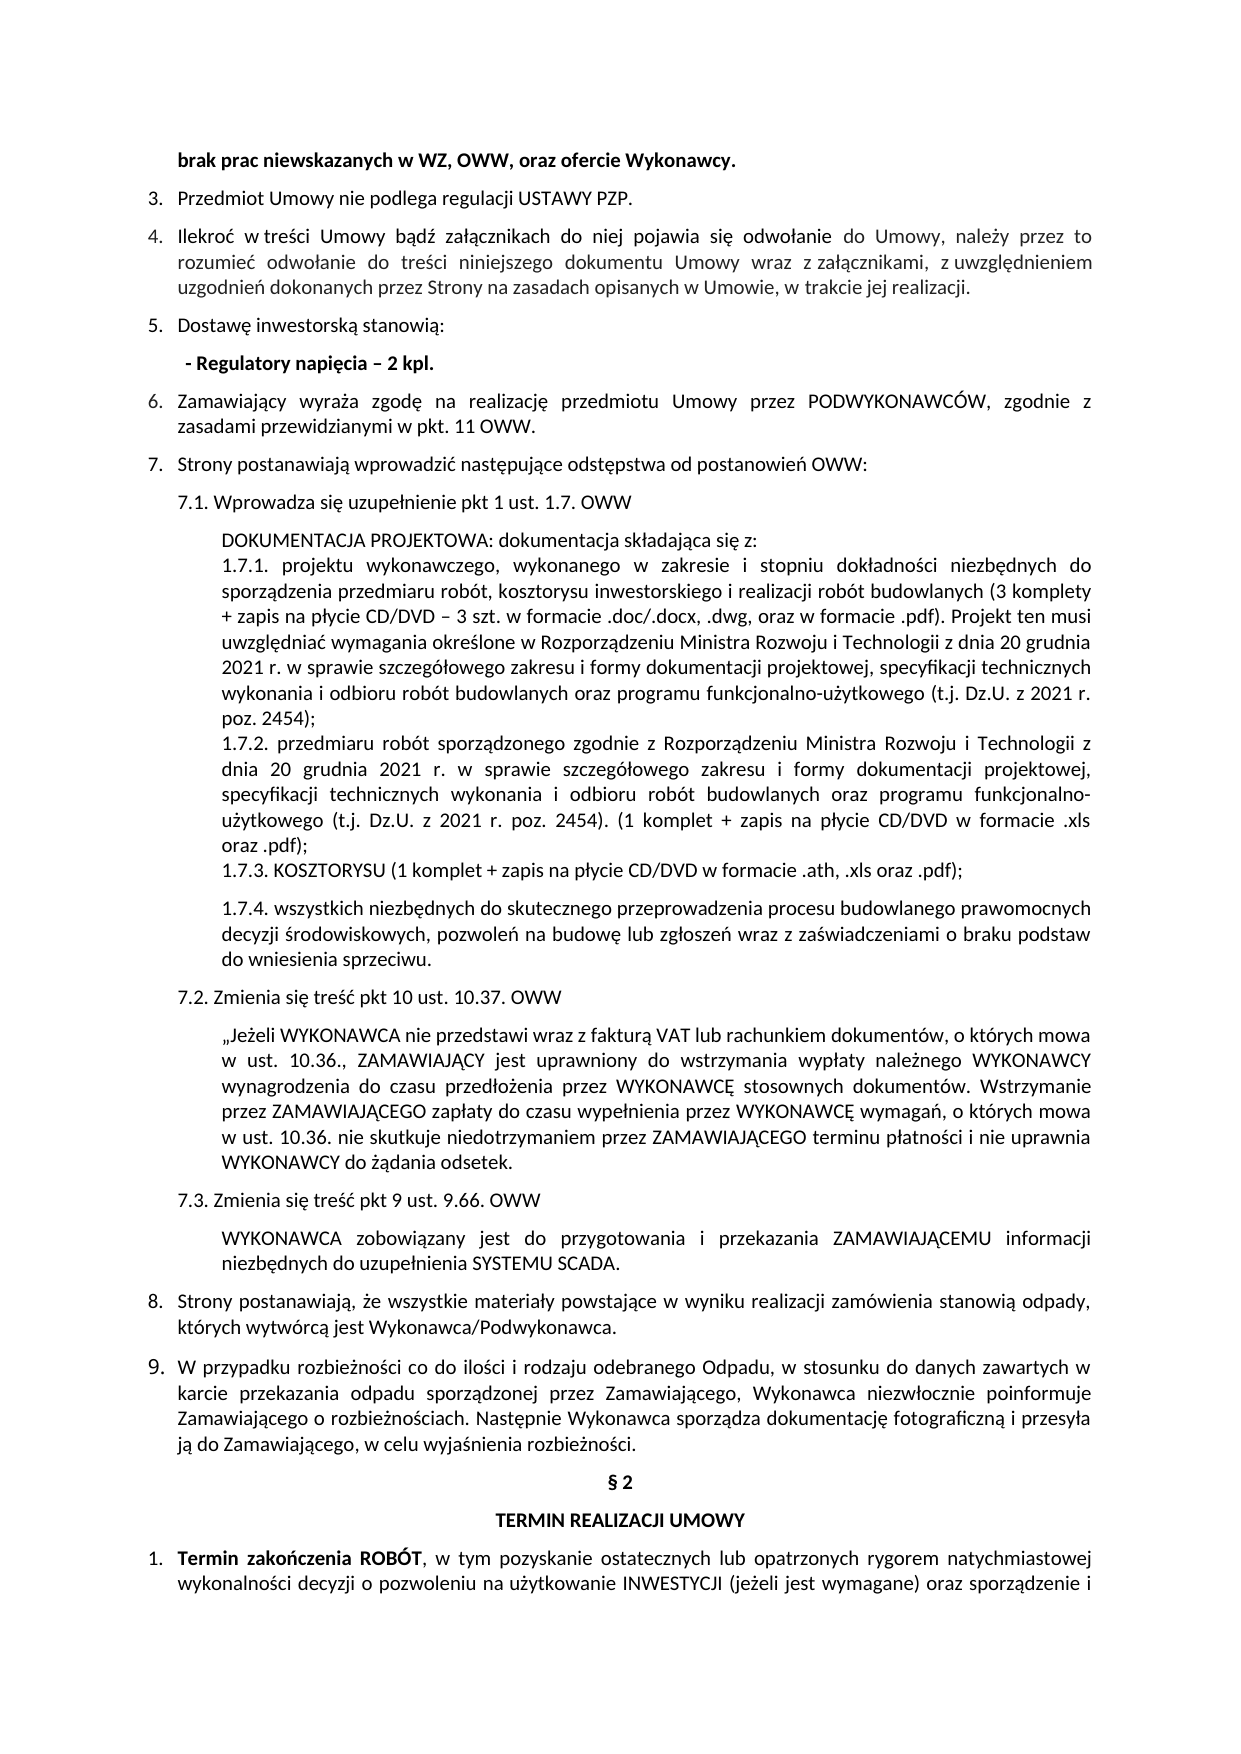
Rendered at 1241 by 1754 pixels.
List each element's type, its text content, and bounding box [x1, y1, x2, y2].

text TERMIN REALIZACJI UMOWY [148, 1507, 1093, 1532]
list 1.7.2. przedmiaru robót sporządzonego zgodnie z Rozporządzeniu Ministra Rozwoju i Technologii z dnia 20 grudnia 2021 r. w sprawie szczegółowego zakresu i formy dokumentacji projektowej, specyfikacji technicznych wykonania i odbioru robót budowlanych oraz programu funkcjonalno-użytkowego (t.j. Dz.U. z 2021 r. poz. 2454). (1 komplet + zapis na płycie CD/DVD w formacie .xls oraz .pdf); [221, 731, 1093, 858]
list Przedmiot Umowy nie podlega regulacji USTAWY PZP. [148, 186, 1093, 211]
text - Regulatory napięcia – 2 kpl. [185, 350, 1093, 376]
list Strony postanawiają wprowadzić następujące odstępstwa od postanowień OWW: [148, 451, 1093, 477]
list W przypadku rozbieżności co do ilości i rodzaju odebranego Odpadu, w stosunku do danych zawartych w karcie przekazania odpadu sporządzonej przez Zamawiającego, Wykonawca niezwłocznie poinformuje Zamawiającego o rozbieżnościach. Następnie Wykonawca sporządza dokumentację fotograficzną i przesyła ją do Zamawiającego, w celu wyjaśnienia rozbieżności. [148, 1352, 1093, 1456]
list 7.1. Wprowadza się uzupełnienie pkt 1 ust. 1.7. OWW [177, 489, 1093, 515]
list DOKUMENTACJA PROJEKTOWA: dokumentacja składająca się z: [221, 527, 1093, 553]
list Dostawę inwestorską stanowią: [148, 312, 1093, 338]
list Ilekroć w treści Umowy bądź załącznikach do niej pojawia się odwołanie do Umowy, należy przez to rozumieć odwołanie do treści niniejszego dokumentu Umowy wraz z załącznikami, z uwzględnieniem uzgodnień dokonanych przez Strony na zasadach opisanych w Umowie, w trakcie jej realizacji. [148, 223, 1093, 300]
text „Jeżeli WYKONAWCA nie przedstawi wraz z fakturą VAT lub rachunkiem dokumentów, o których mowa w ust. 10.36., ZAMAWIAJĄCY jest uprawniony do wstrzymania wypłaty należnego WYKONAWCY wynagrodzenia do czasu przedłożenia przez WYKONAWCĘ stosownych dokumentów. Wstrzymanie przez ZAMAWIAJĄCEGO zapłaty do czasu wypełnienia przez WYKONAWCĘ wymagań, o których mowa w ust. 10.36. nie skutkuje niedotrzymaniem przez ZAMAWIAJĄCEGO terminu płatności i nie uprawnia WYKONAWCY do żądania odsetek. [221, 1022, 1093, 1175]
text 7.3. Zmienia się treść pkt 9 ust. 9.66. OWW [177, 1187, 1093, 1213]
list 1.7.3. KOSZTORYSU (1 komplet + zapis na płycie CD/DVD w formacie .ath, .xls oraz .pdf); [221, 858, 1093, 883]
list 1.7.4. wszystkich niezbędnych do skutecznego przeprowadzenia procesu budowlanego prawomocnych decyzji środowiskowych, pozwoleń na budowę lub zgłoszeń wraz z zaświadczeniami o braku podstaw do wniesienia sprzeciwu. [221, 896, 1093, 972]
list Strony postanawiają, że wszystkie materiały powstające w wyniku realizacji zamówienia stanowią odpady, których wytwórcą jest Wykonawca/Podwykonawca. [148, 1288, 1093, 1339]
list brak prac niewskazanych w WZ, OWW, oraz ofercie Wykonawcy. [177, 148, 1093, 173]
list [148, 1545, 1093, 1596]
text 7.2. Zmienia się treść pkt 10 ust. 10.37. OWW [177, 984, 1093, 1010]
list Zamawiający wyraża zgodę na realizację przedmiotu Umowy przez PODWYKONAWCÓW, zgodnie z zasadami przewidzianymi w pkt. 11 OWW. [148, 388, 1093, 439]
text WYKONAWCA zobowiązany jest do przygotowania i przekazania ZAMAWIAJĄCEMU informacji niezbędnych do uzupełnienia SYSTEMU SCADA. [221, 1225, 1093, 1276]
list 1.7.1. projektu wykonawczego, wykonanego w zakresie i stopniu dokładności niezbędnych do sporządzenia przedmiaru robót, kosztorysu inwestorskiego i realizacji robót budowlanych (3 komplety + zapis na płycie CD/DVD – 3 szt. w formacie .doc/.docx, .dwg, oraz w formacie .pdf). Projekt ten musi uwzględniać wymagania określone w Rozporządzeniu Ministra Rozwoju i Technologii z dnia 20 grudnia 2021 r. w sprawie szczegółowego zakresu i formy dokumentacji projektowej, specyfikacji technicznych wykonania i odbioru robót budowlanych oraz programu funkcjonalno-użytkowego (t.j. Dz.U. z 2021 r. poz. 2454); [221, 553, 1093, 731]
text § 2 [148, 1469, 1093, 1494]
